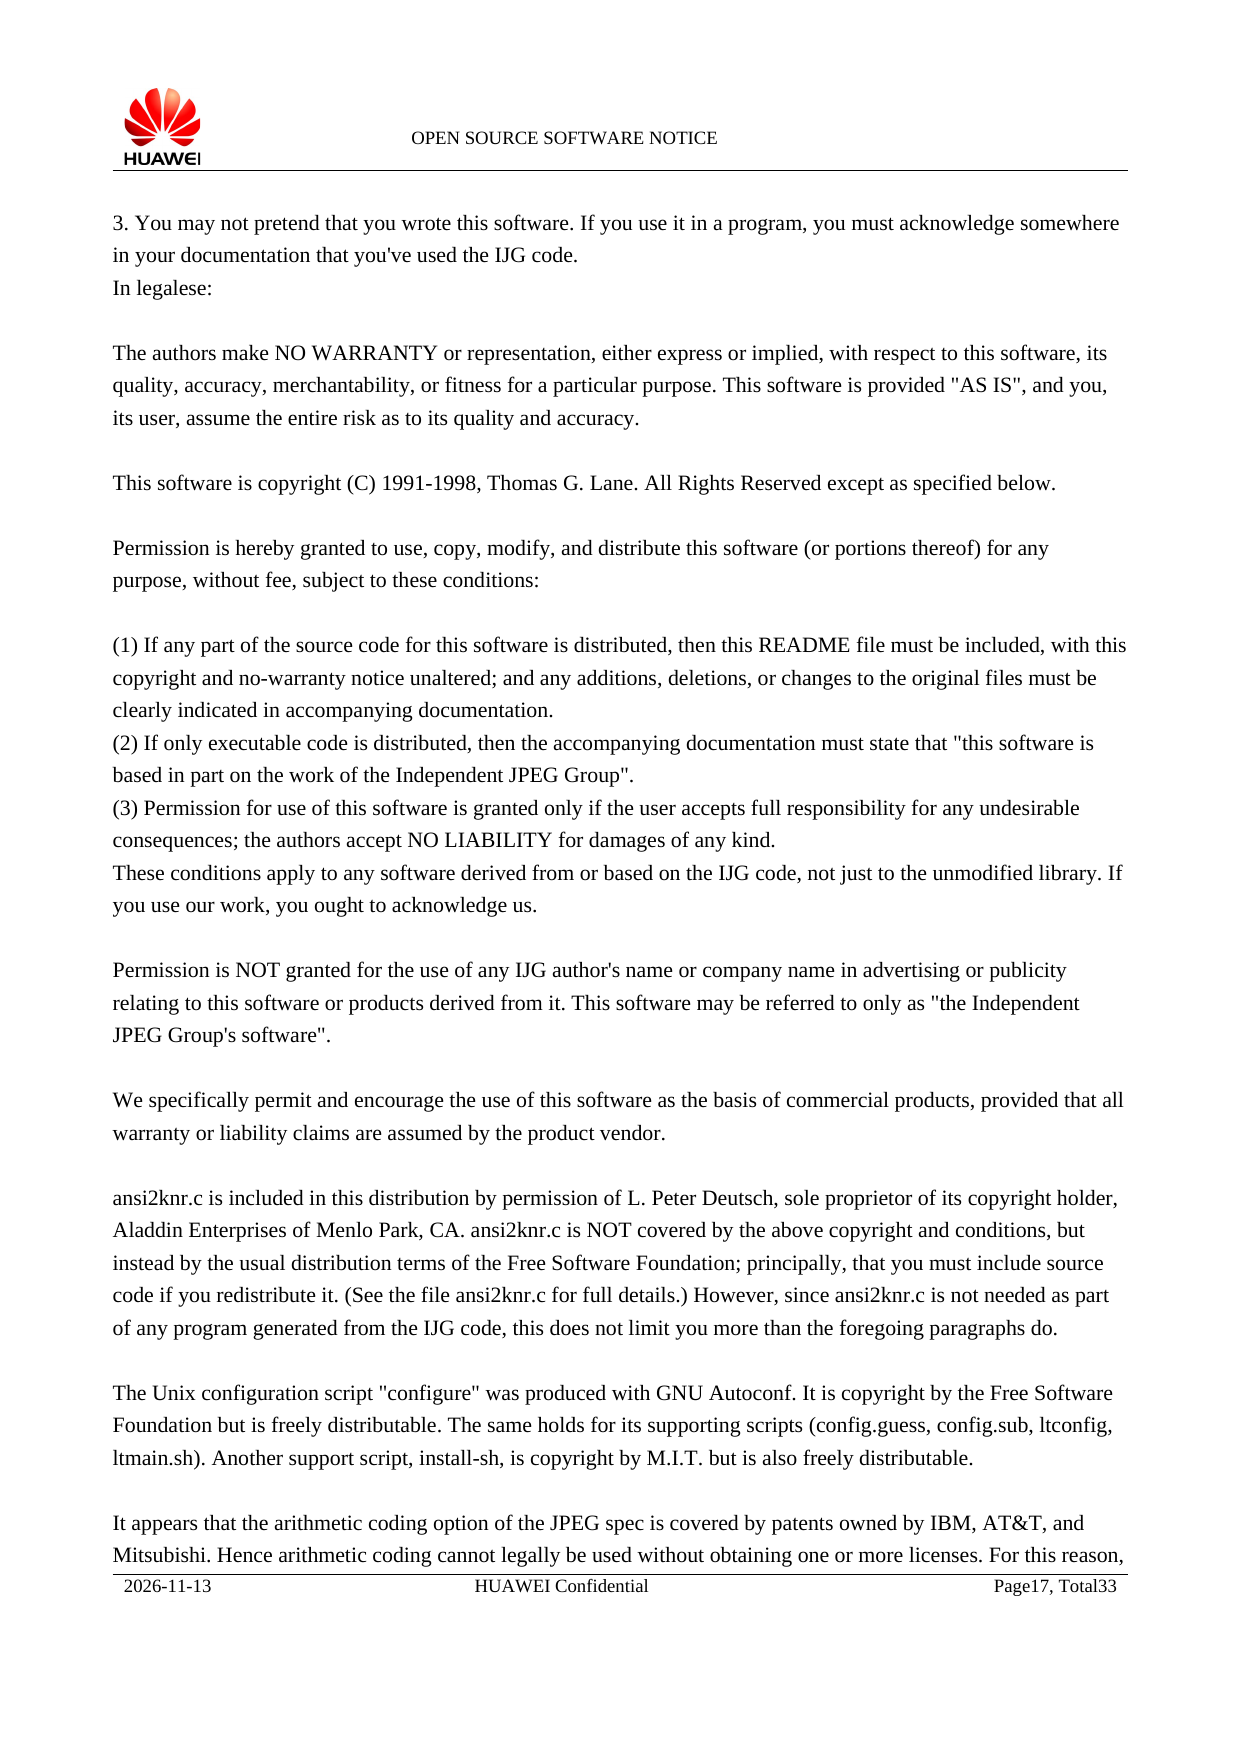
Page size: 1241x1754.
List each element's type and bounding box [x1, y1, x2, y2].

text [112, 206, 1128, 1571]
picture [124, 88, 201, 165]
